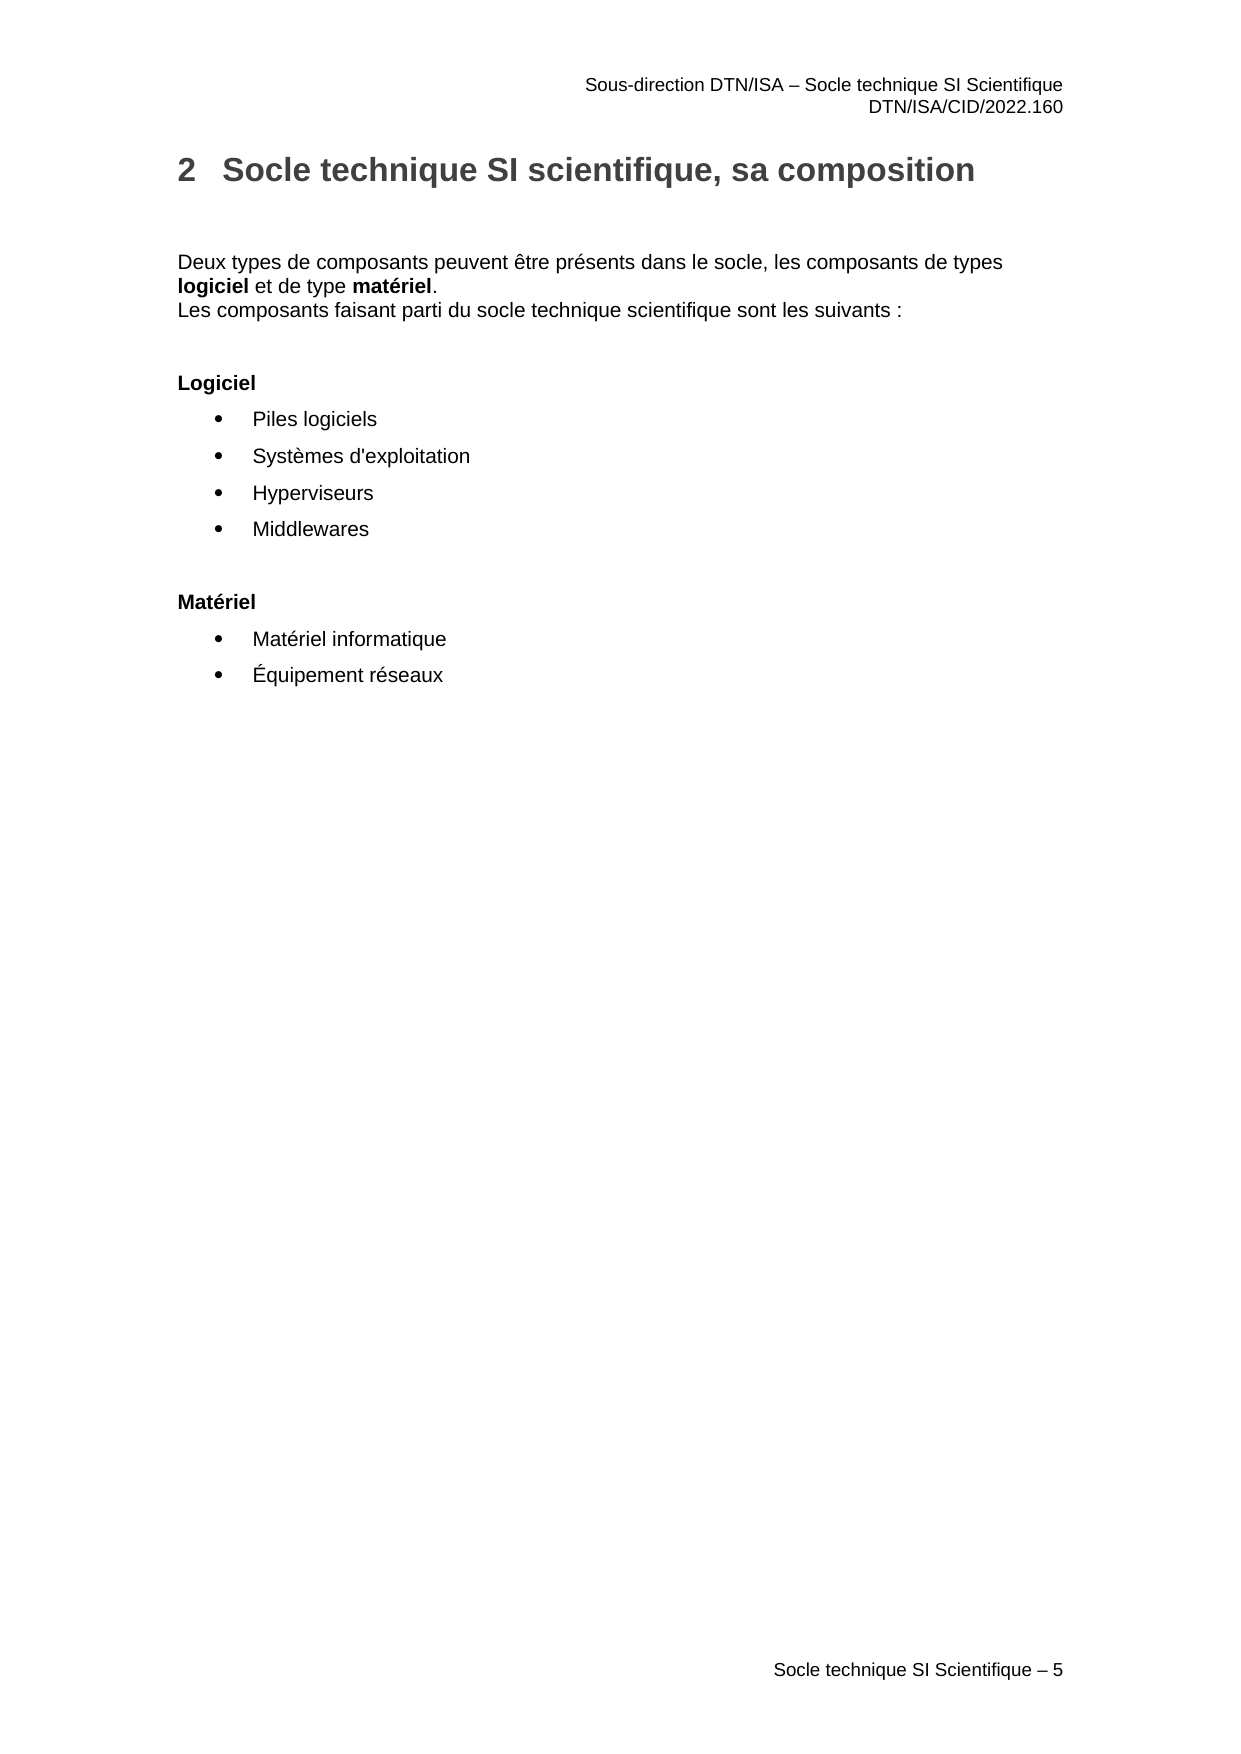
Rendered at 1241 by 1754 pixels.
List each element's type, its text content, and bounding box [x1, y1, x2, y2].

list Middlewares [215, 517, 1063, 541]
subtitle Socle technique SI scientifique, sa composition [177, 150, 1063, 188]
list Systèmes d'exploitation [215, 444, 1063, 468]
text Matériel [177, 590, 1063, 614]
list Piles logiciels [215, 407, 1063, 431]
list Équipement réseaux [215, 663, 1063, 687]
list Matériel informatique [215, 626, 1063, 650]
text Logiciel [177, 371, 1063, 395]
list Hyperviseurs [215, 480, 1063, 504]
text Deux types de composants peuvent être présents dans le socle, les composants de types logiciel et de type matériel. Les composants faisant parti du socle technique scientifique sont les suivants : [177, 250, 1063, 322]
